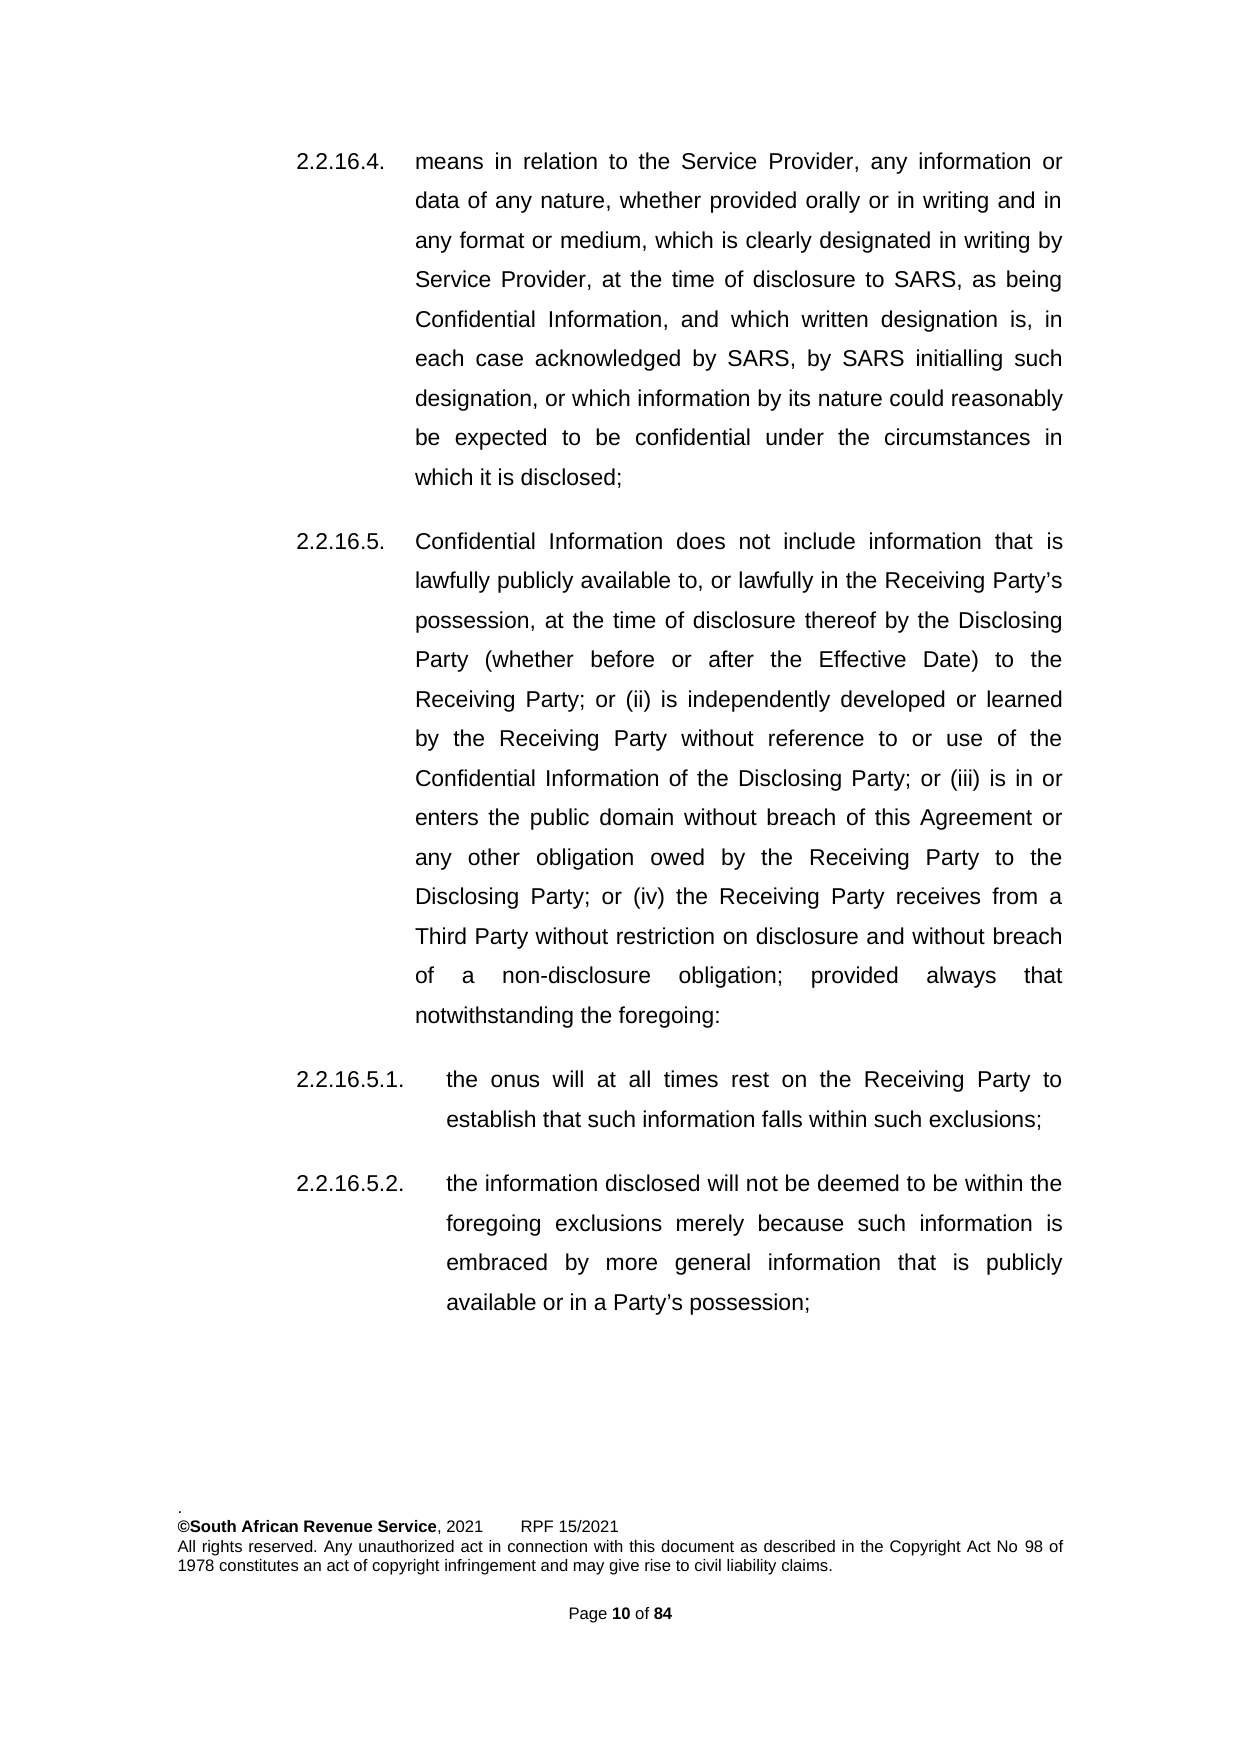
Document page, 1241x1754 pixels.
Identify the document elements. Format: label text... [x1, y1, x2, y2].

list means in relation to the Service Provider, any information or data of any nature, whether provided orally or in writing and in any format or medium, which is clearly designated in writing by Service Provider, at the time of disclosure to SARS, as being Confidential Information, and which written designation is, in each case acknowledged by SARS, by SARS initialling such designation, or which information by its nature could reasonably be expected to be confidential under the circumstances in which it is disclosed; [296, 148, 1063, 490]
list the onus will at all times rest on the Receiving Party to establish that such information falls within such exclusions; [296, 1066, 1063, 1132]
list Confidential Information does not include information that is lawfully publicly available to, or lawfully in the Receiving Party’s possession, at the time of disclosure thereof by the Disclosing Party (whether before or after the Effective Date) to the Receiving Party; or (ii) is independently developed or learned by the Receiving Party without reference to or use of the Confidential Information of the Disclosing Party; or (iii) is in or enters the public domain without breach of this Agreement or any other obligation owed by the Receiving Party to the Disclosing Party; or (iv) the Receiving Party receives from a Third Party without restriction on disclosure and without breach of a non-disclosure obligation; provided always that notwithstanding the foregoing: [296, 528, 1063, 1028]
list the information disclosed will not be deemed to be within the foregoing exclusions merely because such information is embraced by more general information that is publicly available or in a Party’s possession; [296, 1170, 1063, 1315]
